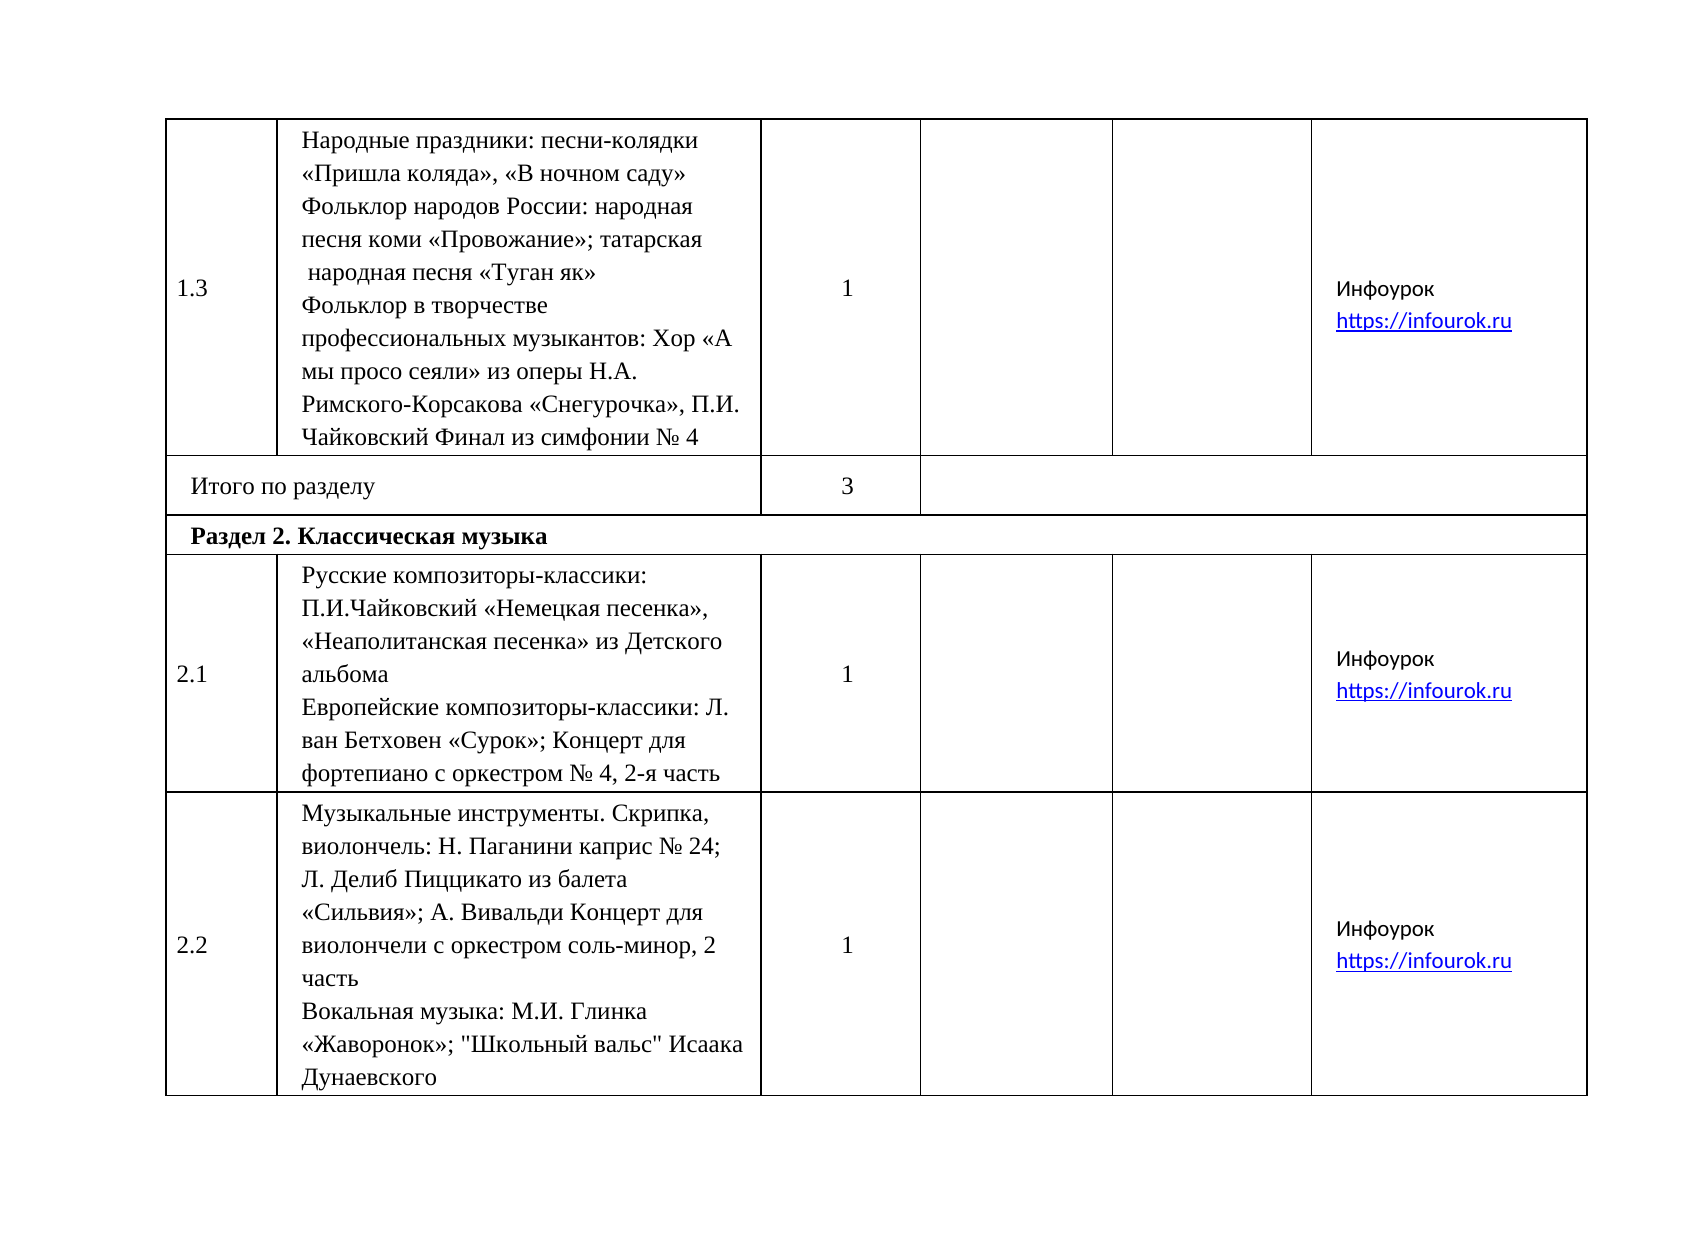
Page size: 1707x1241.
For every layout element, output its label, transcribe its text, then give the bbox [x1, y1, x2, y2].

table_cell 1 [762, 120, 920, 455]
table_cell Музыкальные инструменты. Скрипка, виолончель: Н. Паганини каприс № 24; Л. Делиб Пиццикато из балета «Сильвия»; А. Вивальди Концерт для виолончели с оркестром соль-минор, 2 часть Вокальная музыка: М.И. Глинка «Жаворонок»; "Школьный вальс" Исаака Дунаевского [278, 793, 760, 1094]
table_cell Русские композиторы-классики: П.И.Чайковский «Немецкая песенка», «Неаполитанская песенка» из Детского альбома Европейские композиторы-классики: Л. ван Бетховен «Сурок»; Концерт для фортепиано с оркестром № 4, 2-я часть [278, 555, 760, 791]
table_cell 2.2 [167, 793, 276, 1094]
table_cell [1312, 120, 1586, 455]
table_cell Раздел 2. Классическая музыка [167, 516, 1586, 553]
table_cell 1.3 [167, 120, 276, 455]
table_cell [1113, 793, 1311, 1094]
table_cell [1113, 555, 1311, 791]
table_cell [921, 555, 1112, 791]
table_cell 1 [762, 555, 920, 791]
table_cell [921, 793, 1112, 1094]
table_cell [1113, 120, 1311, 455]
table_cell [921, 456, 1586, 514]
table_cell Инфоурок https://infourok.ru [1312, 555, 1586, 791]
table_cell 1 [762, 793, 920, 1094]
table_cell Итого по разделу [167, 456, 760, 514]
table_cell 3 [762, 456, 920, 514]
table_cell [1312, 793, 1586, 1094]
table_cell Народные праздники: песни-колядки «Пришла коляда», «В ночном саду» Фольклор народов России: народная песня коми «Провожание»; татарская народная песня «Туган як» Фольклор в творчестве профессиональных музыкантов: Хор «А мы просо сеяли» из оперы Н.А. Римского-Корсакова «Снегурочка», П.И. Чайковский Финал из симфонии № 4 [278, 120, 760, 455]
table_cell [921, 120, 1112, 455]
table_cell 2.1 [167, 555, 276, 791]
